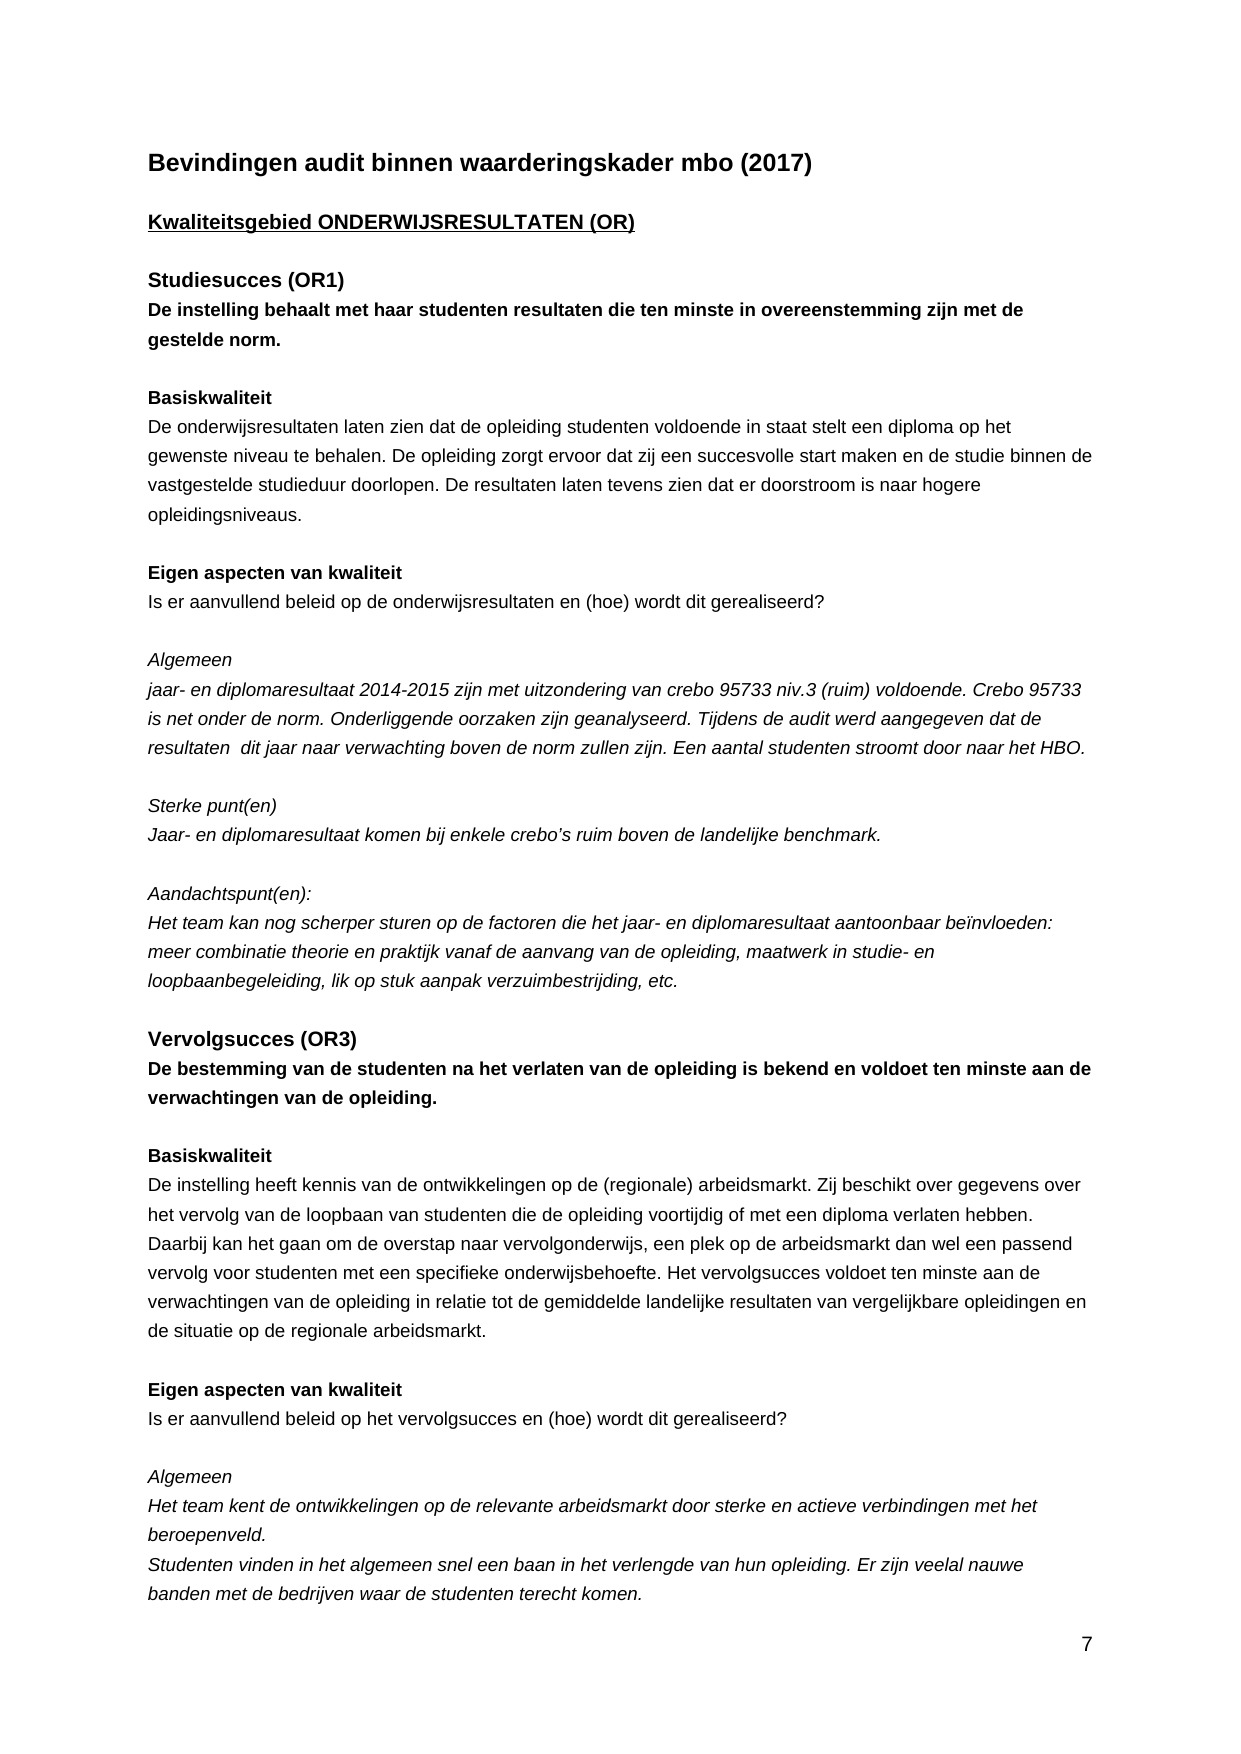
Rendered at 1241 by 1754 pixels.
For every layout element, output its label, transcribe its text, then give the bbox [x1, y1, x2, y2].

text De onderwijsresultaten laten zien dat de opleiding studenten voldoende in staat stelt een diploma op het gewenste niveau te behalen. De opleiding zorgt ervoor dat zij een succesvolle start maken en de studie binnen de vastgestelde studieduur doorlopen. De resultaten laten tevens zien dat er doorstroom is naar hogere opleidingsniveaus. [148, 410, 1093, 527]
text De bestemming van de studenten na het verlaten van de opleiding is bekend en voldoet ten minste aan de verwachtingen van de opleiding. [148, 1052, 1093, 1110]
text Eigen aspecten van kwaliteit [148, 556, 1093, 585]
text Het team kan nog scherper sturen op de factoren die het jaar- en diplomaresultaat aantoonbaar beïnvloeden: meer combinatie theorie en praktijk vanaf de aanvang van de opleiding, maatwerk in studie- en loopbaanbegeleiding, lik op stuk aanpak verzuimbestrijding, etc. [148, 906, 1093, 993]
text Studenten vinden in het algemeen snel een baan in het verlengde van hun opleiding. Er zijn veelal nauwe banden met de bedrijven waar de studenten terecht komen. [148, 1548, 1093, 1606]
text Is er aanvullend beleid op de onderwijsresultaten en (hoe) wordt dit gerealiseerd? [148, 585, 1093, 614]
text Aandachtspunt(en): [148, 877, 1093, 906]
text Algemeen [148, 643, 1093, 673]
text De instelling behaalt met haar studenten resultaten die ten minste in overeenstemming zijn met de gestelde norm. [148, 293, 1093, 352]
text Sterke punt(en) [148, 789, 1093, 818]
text jaar- en diplomaresultaat 2014-2015 zijn met uitzondering van crebo 95733 niv.3 (ruim) voldoende. Crebo 95733 is net onder de norm. Onderliggende oorzaken zijn geanalyseerd. Tijdens de audit werd aangegeven dat de resultaten dit jaar naar verwachting boven de norm zullen zijn. Een aantal studenten stroomt door naar het HBO. [148, 673, 1093, 760]
text Algemeen [148, 1460, 1093, 1489]
text Eigen aspecten van kwaliteit [148, 1373, 1093, 1402]
text Studiesucces (OR1) [148, 264, 1093, 293]
text Basiskwaliteit [148, 381, 1093, 410]
text De instelling heeft kennis van de ontwikkelingen op de (regionale) arbeidsmarkt. Zij beschikt over gegevens over het vervolg van de loopbaan van studenten die de opleiding voortijdig of met een diploma verlaten hebben. Daarbij kan het gaan om de overstap naar vervolgonderwijs, een plek op de arbeidsmarkt dan wel een passend vervolg voor studenten met een specifieke onderwijsbehoefte. Het vervolgsucces voldoet ten minste aan de verwachtingen van de opleiding in relatie tot de gemiddelde landelijke resultaten van vergelijkbare opleidingen en de situatie op de regionale arbeidsmarkt. [148, 1168, 1093, 1343]
subtitle Bevindingen audit binnen waarderingskader mbo (2017) [148, 148, 1093, 177]
text Het team kent de ontwikkelingen op de relevante arbeidsmarkt door sterke en actieve verbindingen met het beroepenveld. [148, 1489, 1093, 1548]
text Jaar- en diplomaresultaat komen bij enkele crebo’s ruim boven de landelijke benchmark. [148, 818, 1093, 848]
text Basiskwaliteit [148, 1139, 1093, 1168]
subtitle Kwaliteitsgebied ONDERWIJSRESULTATEN (OR) [148, 206, 1093, 235]
text Vervolgsucces (OR3) [148, 1023, 1093, 1052]
text Is er aanvullend beleid op het vervolgsucces en (hoe) wordt dit gerealiseerd? [148, 1402, 1093, 1431]
